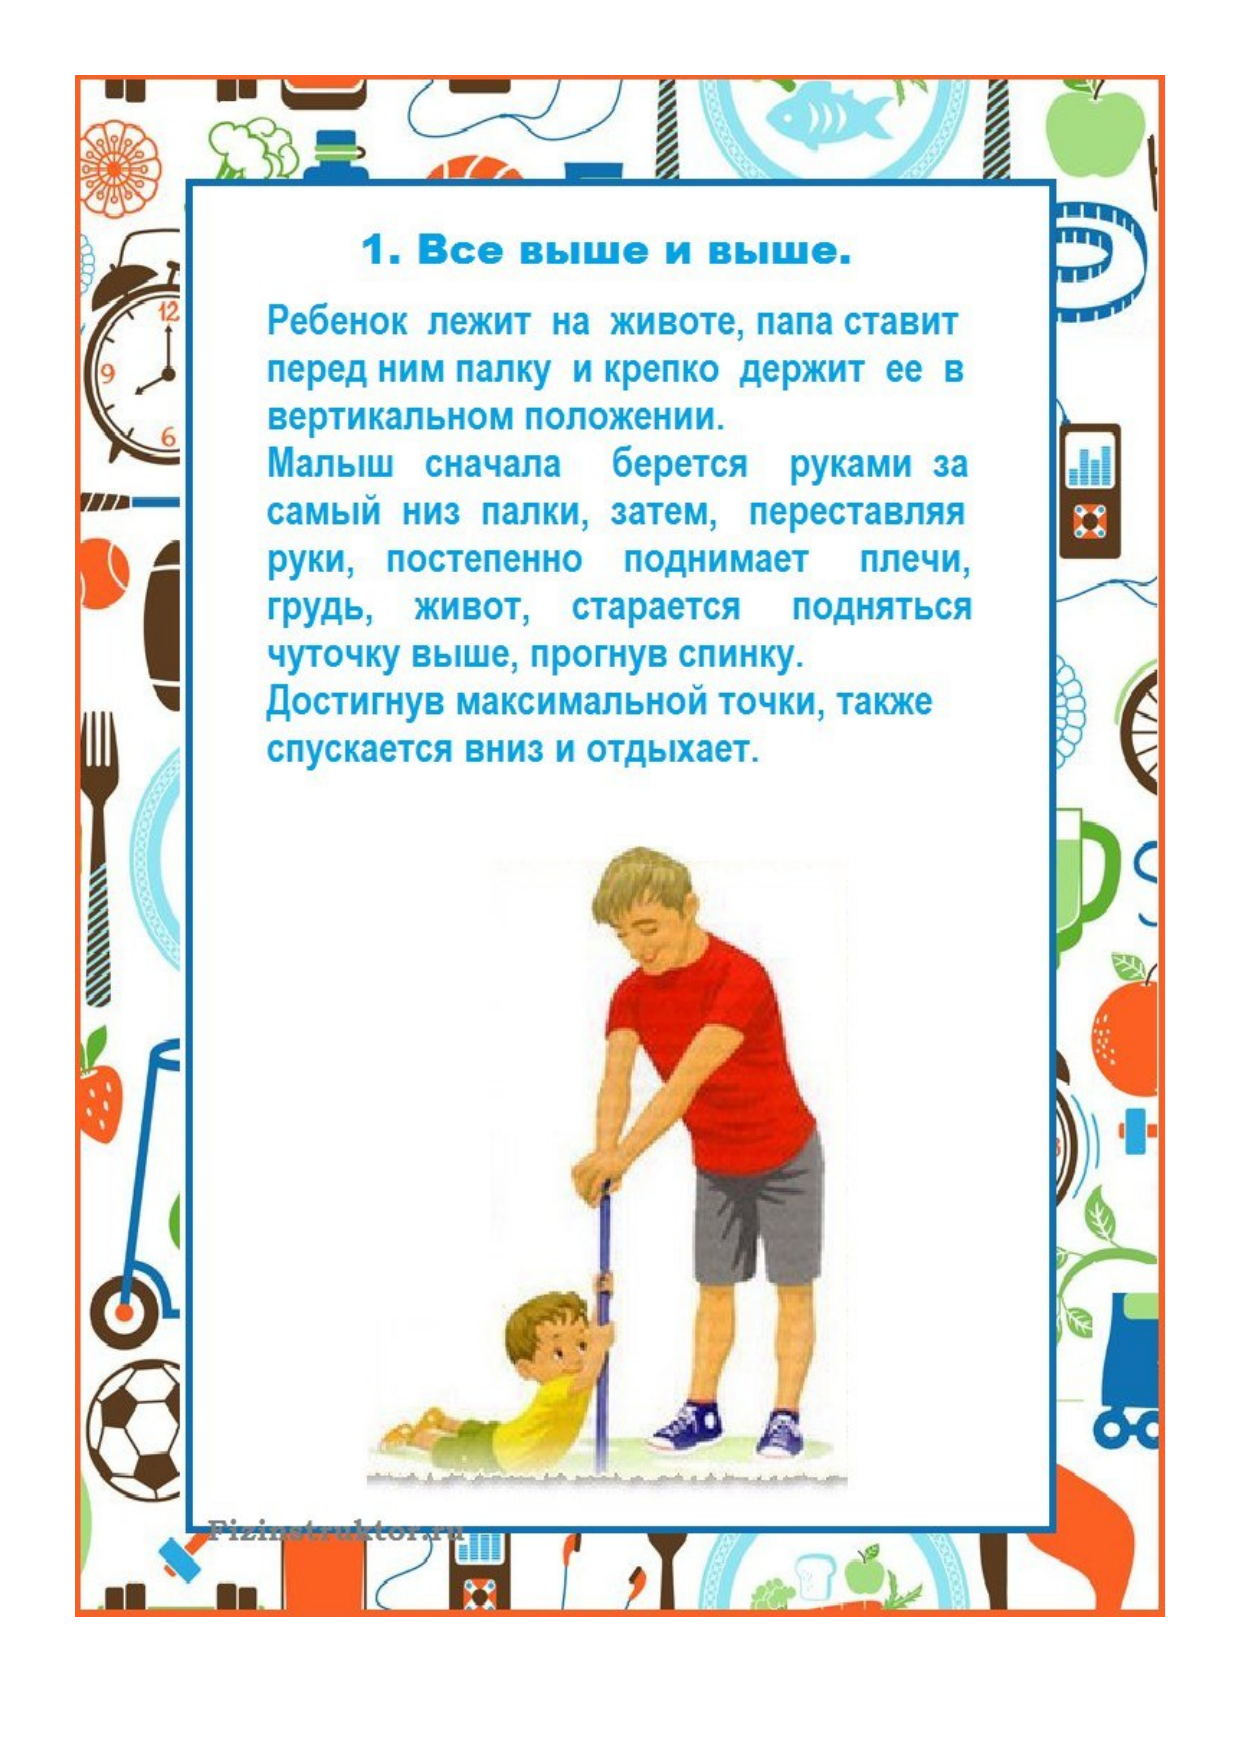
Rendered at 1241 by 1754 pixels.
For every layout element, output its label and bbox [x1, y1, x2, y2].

picture [75, 75, 1166, 1617]
